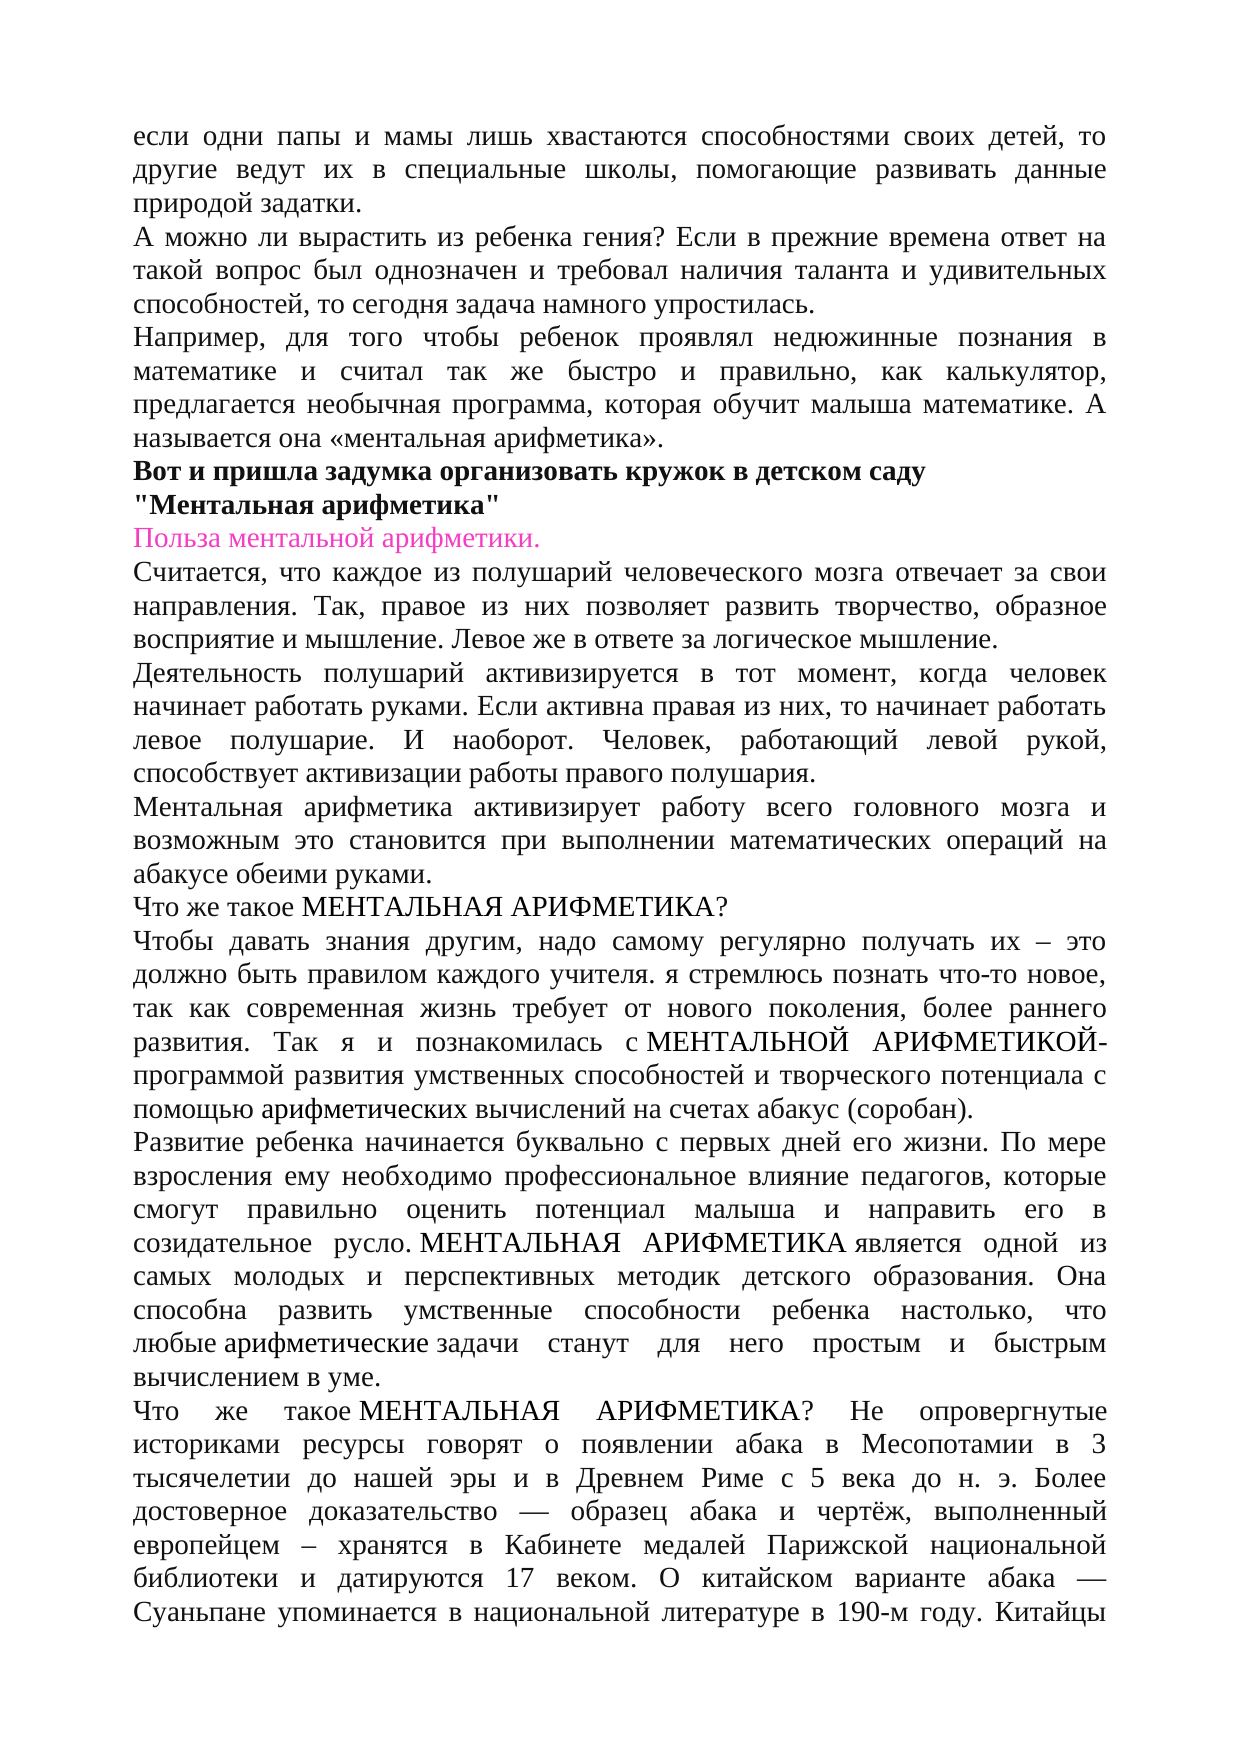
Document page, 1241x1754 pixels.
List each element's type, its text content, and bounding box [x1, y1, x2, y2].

text Чтобы давать знания другим, надо самому регулярно получать их – это должно быть правилом каждого учителя. я стремлюсь познать что-то новое, так как современная жизнь требует от нового поколения, более раннего развития. Так я и познакомилась с МЕНТАЛЬНОЙ АРИФМЕТИКОЙ-программой развития умственных способностей и творческого потенциала с помощью арифметических вычислений на счетах абакус (соробан). [133, 923, 1107, 1124]
text Например, для того чтобы ребенок проявлял недюжинные познания в математике и считал так же быстро и правильно, как калькулятор, предлагается необычная программа, которая обучит малыша математике. А называется она «ментальная арифметика». [133, 319, 1107, 453]
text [133, 118, 1107, 219]
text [133, 1393, 1107, 1627]
text "Ментальная арифметика" [133, 487, 1107, 521]
text Развитие ребенка начинается буквально с первых дней его жизни. По мере взросления ему необходимо профессиональное влияние педагогов, которые смогут правильно оценить потенциал малыша и направить его в созидательное русло. МЕНТАЛЬНАЯ АРИФМЕТИКА является одной из самых молодых и перспективных методик детского образования. Она способна развить умственные способности ребенка настолько, что любые арифметические задачи станут для него простым и быстрым вычислением в уме. [133, 1124, 1107, 1393]
text Что же такое МЕНТАЛЬНАЯ АРИФМЕТИКА? [133, 889, 1107, 923]
text Польза ментальной арифметики. [133, 521, 1107, 554]
text Считается, что каждое из полушарий человеческого мозга отвечает за свои направления. Так, правое из них позволяет развить творчество, образное восприятие и мышление. Левое же в ответе за логическое мышление. [133, 554, 1107, 655]
text Деятельность полушарий активизируется в тот момент, когда человек начинает работать руками. Если активна правая из них, то начинает работать левое полушарие. И наоборот. Человек, работающий левой рукой, способствует активизации работы правого полушария. [133, 655, 1107, 789]
text Вот и пришла задумка организовать кружок в детском саду [133, 453, 1107, 487]
text Ментальная арифметика активизирует работу всего головного мозга и возможным это становится при выполнении математических операций на абакусе обеими руками. [133, 789, 1107, 889]
text А можно ли вырастить из ребенка гения? Если в прежние времена ответ на такой вопрос был однозначен и требовал наличия таланта и удивительных способностей, то сегодня задача намного упростилась. [133, 219, 1107, 319]
